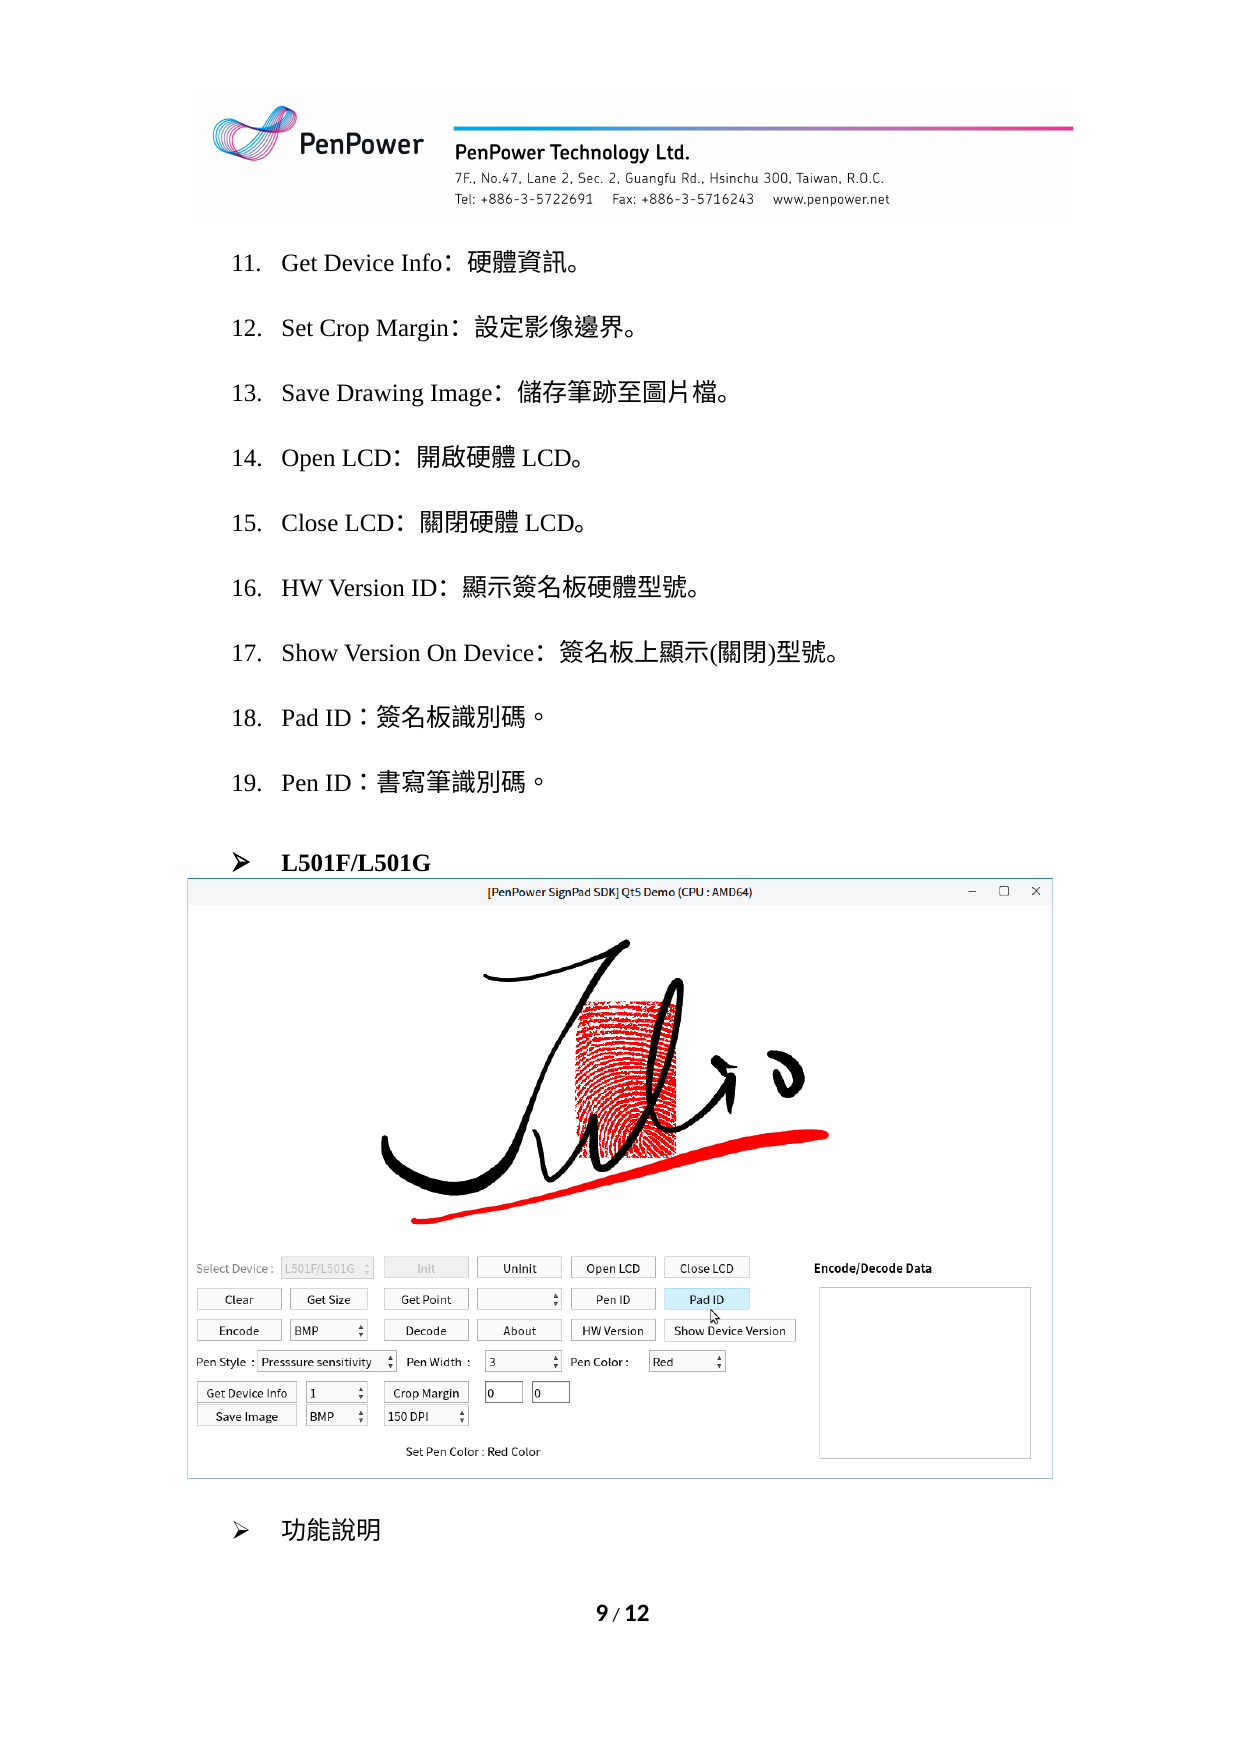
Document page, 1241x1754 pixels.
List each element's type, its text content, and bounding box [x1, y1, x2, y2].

list Show Version On Device：簽名板上顯示(關閉)型號。 [231, 618, 1053, 683]
list HW Version ID：顯示簽名板硬體型號。 [231, 553, 1053, 618]
list 功能說明 [231, 1496, 1053, 1561]
list Save Drawing Image：儲存筆跡至圖片檔。 [231, 358, 1053, 423]
list Pad ID：簽名板識別碼。 [231, 683, 1053, 748]
picture [187, 878, 1053, 1479]
list L501F/L501G [231, 846, 1053, 878]
list Close LCD：關閉硬體LCD。 [231, 488, 1053, 553]
list Get Device Info：硬體資訊。 [231, 228, 1053, 293]
picture [187, 88, 1074, 225]
list Open LCD：開啟硬體LCD。 [231, 423, 1053, 488]
list Set Crop Margin：設定影像邊界。 [231, 293, 1053, 358]
list Pen ID：書寫筆識別碼。 [231, 748, 1053, 813]
